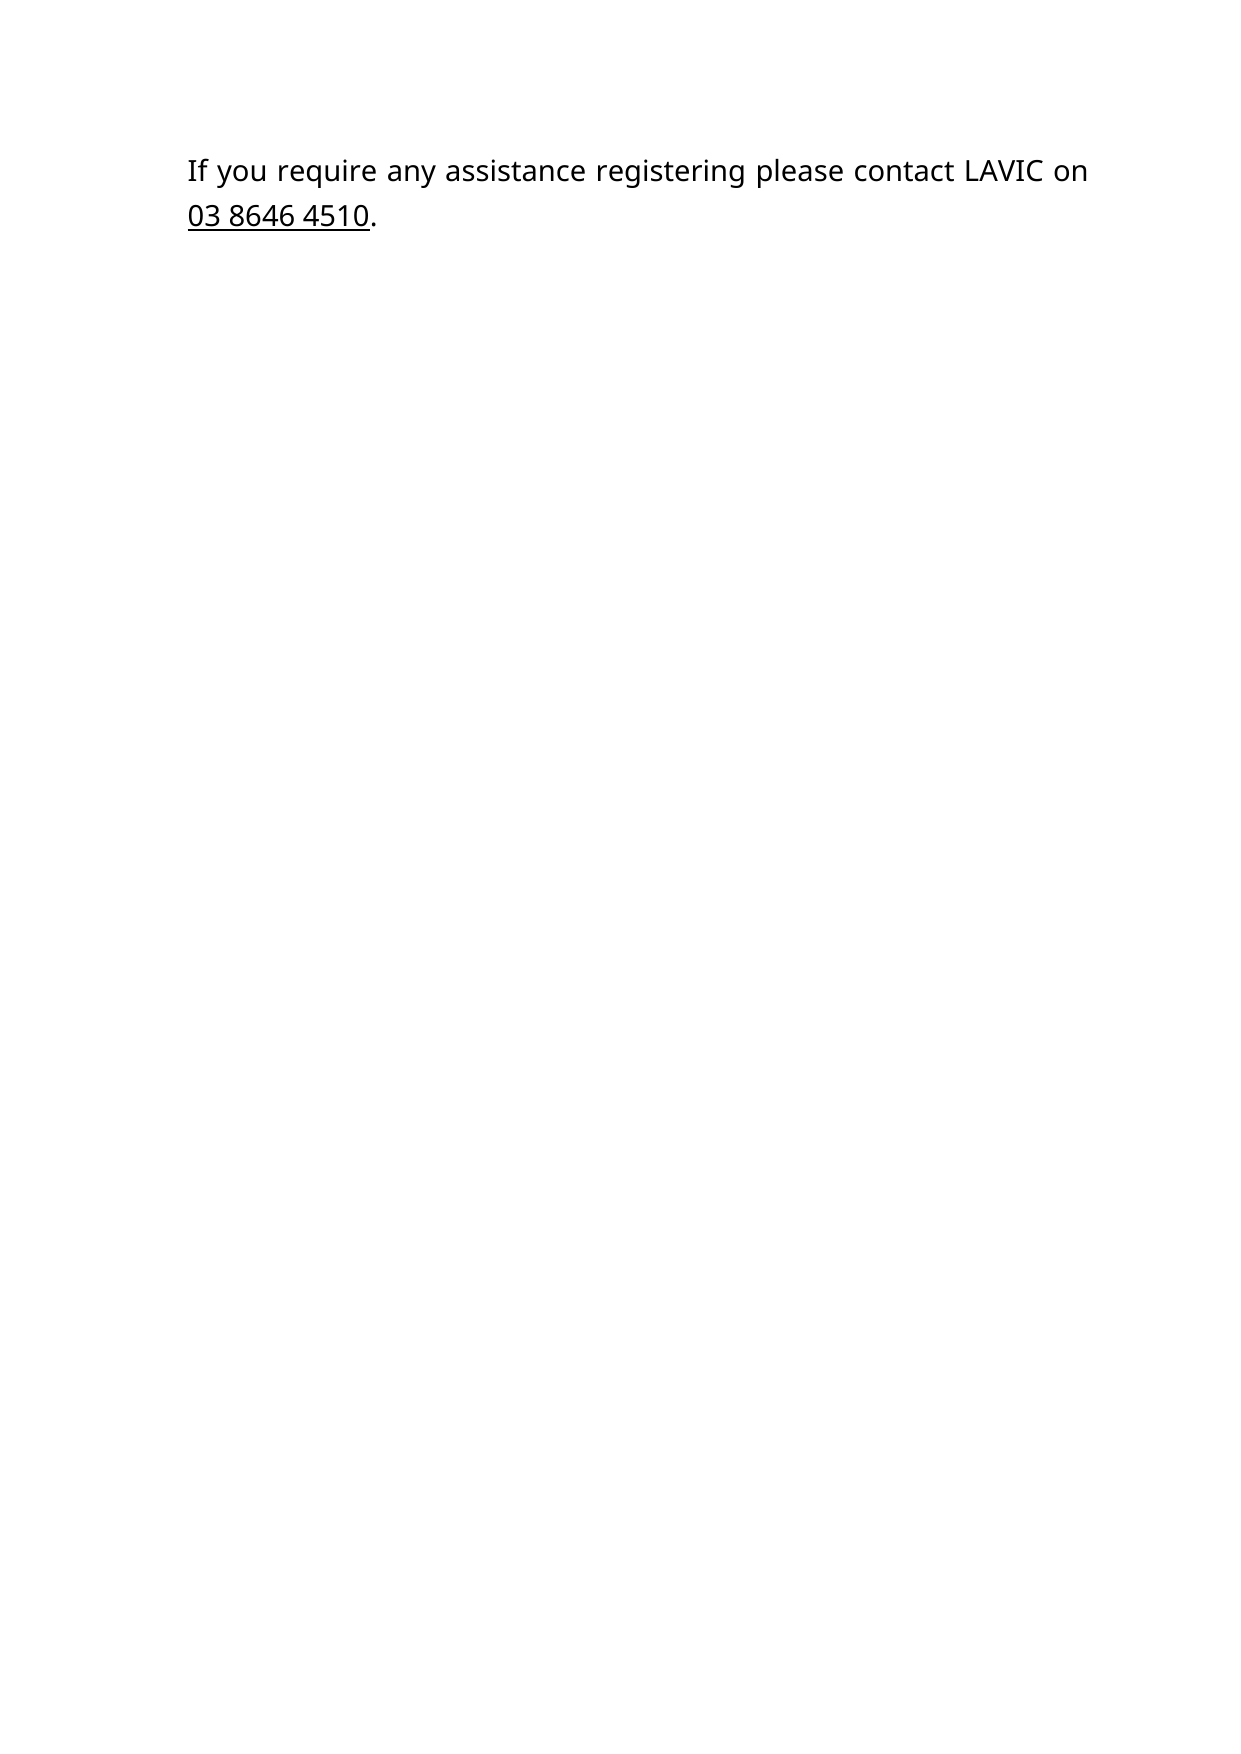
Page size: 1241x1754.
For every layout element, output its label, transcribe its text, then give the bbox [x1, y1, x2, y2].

text If you require any assistance registering please contact LAVIC on 03 8646 4510. [187, 150, 1090, 235]
